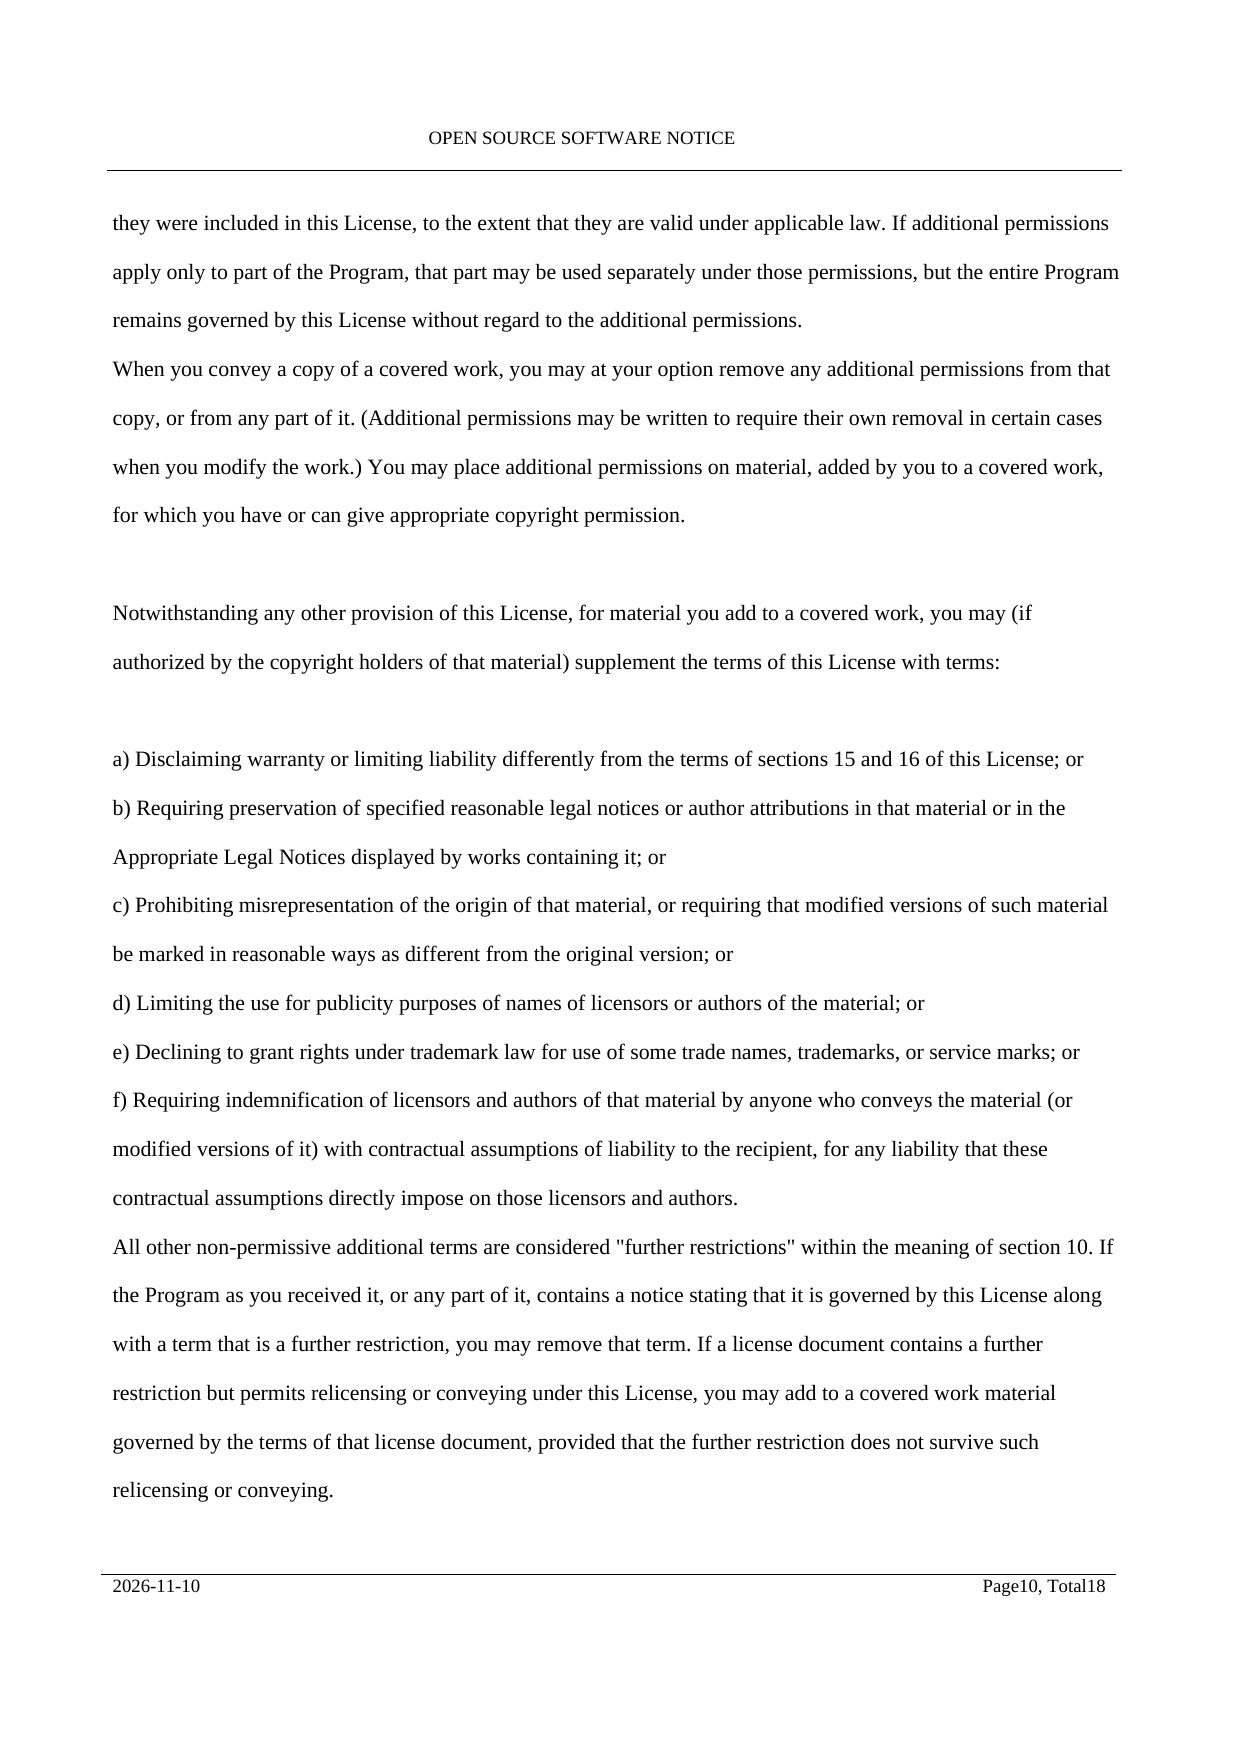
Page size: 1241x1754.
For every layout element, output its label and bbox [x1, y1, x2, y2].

text [112, 206, 1128, 1506]
